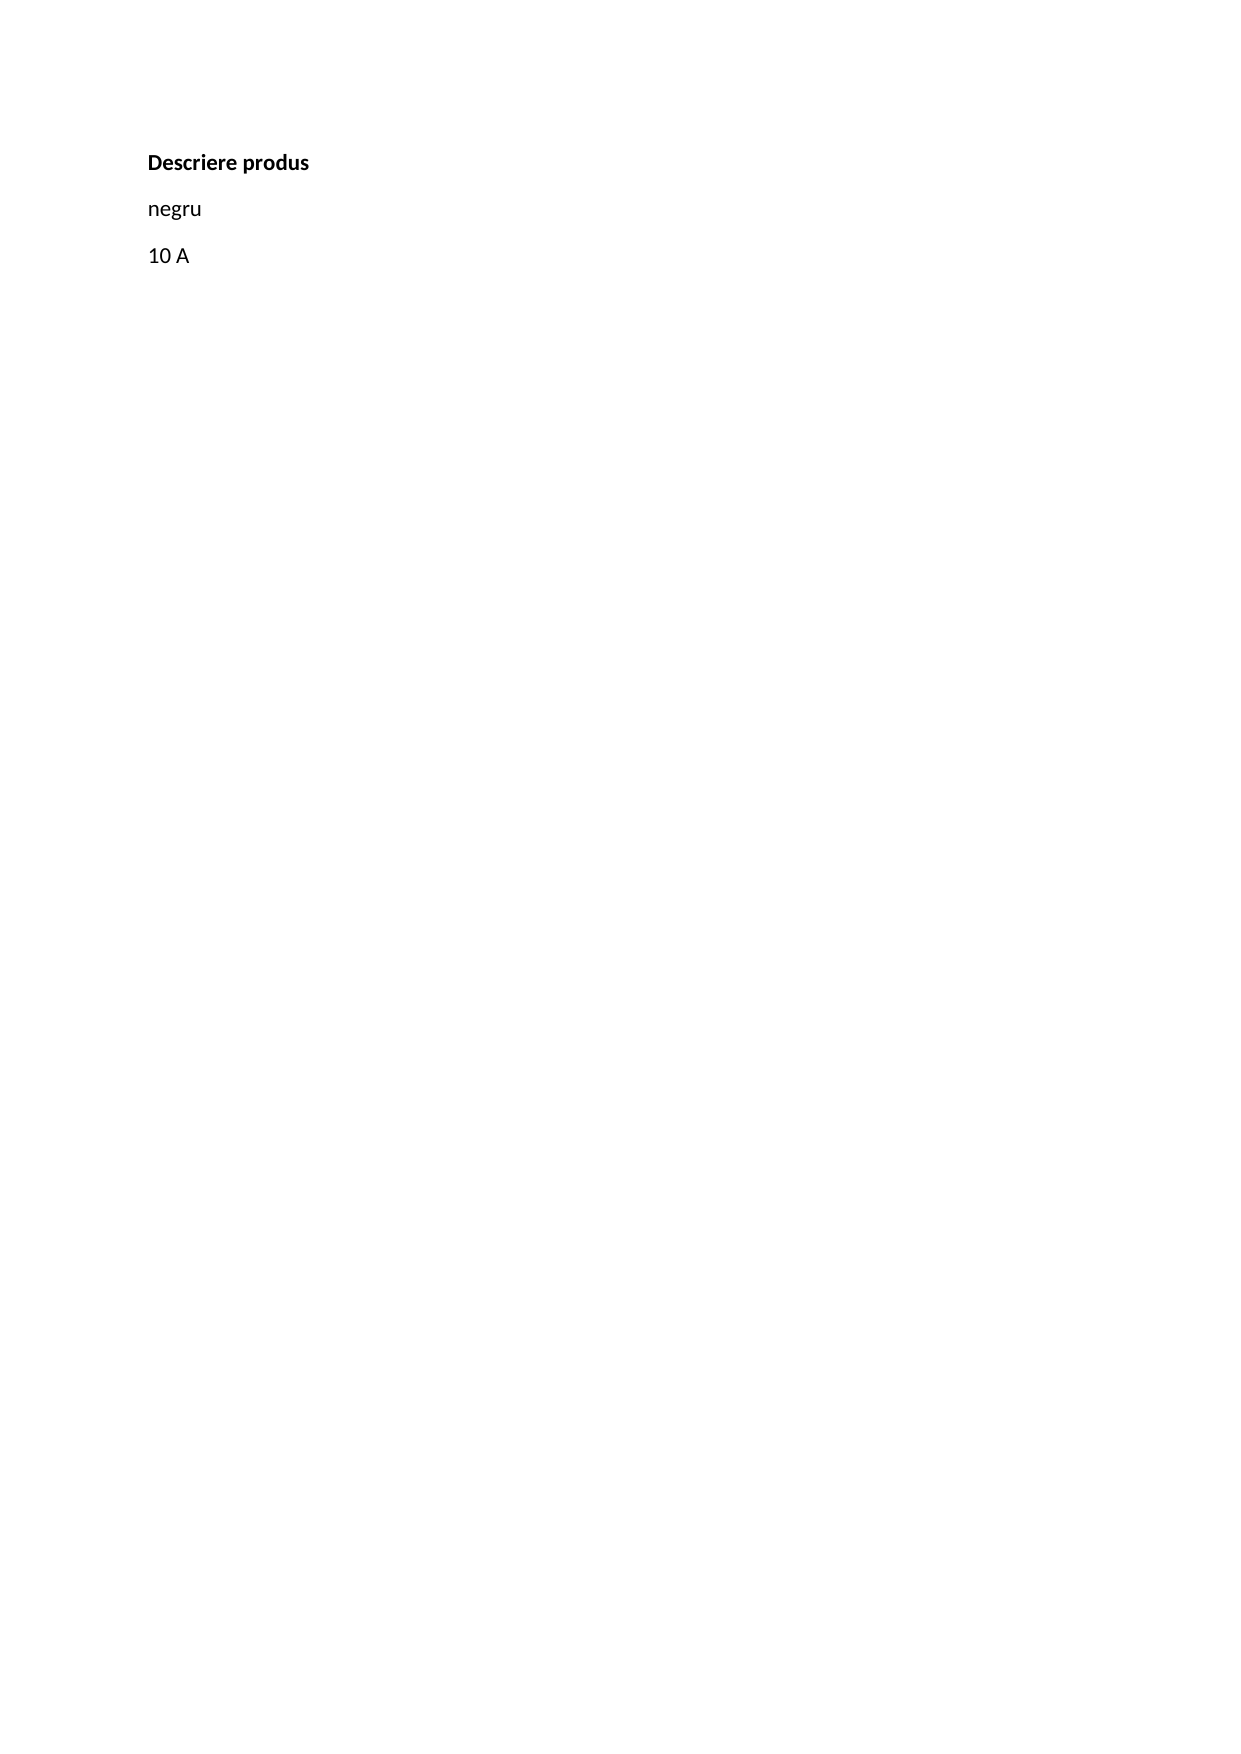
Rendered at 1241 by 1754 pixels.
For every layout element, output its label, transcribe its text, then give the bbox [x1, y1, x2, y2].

text 10 A [148, 241, 1093, 269]
text Descriere produs [148, 148, 1093, 176]
text negru [148, 194, 1093, 222]
